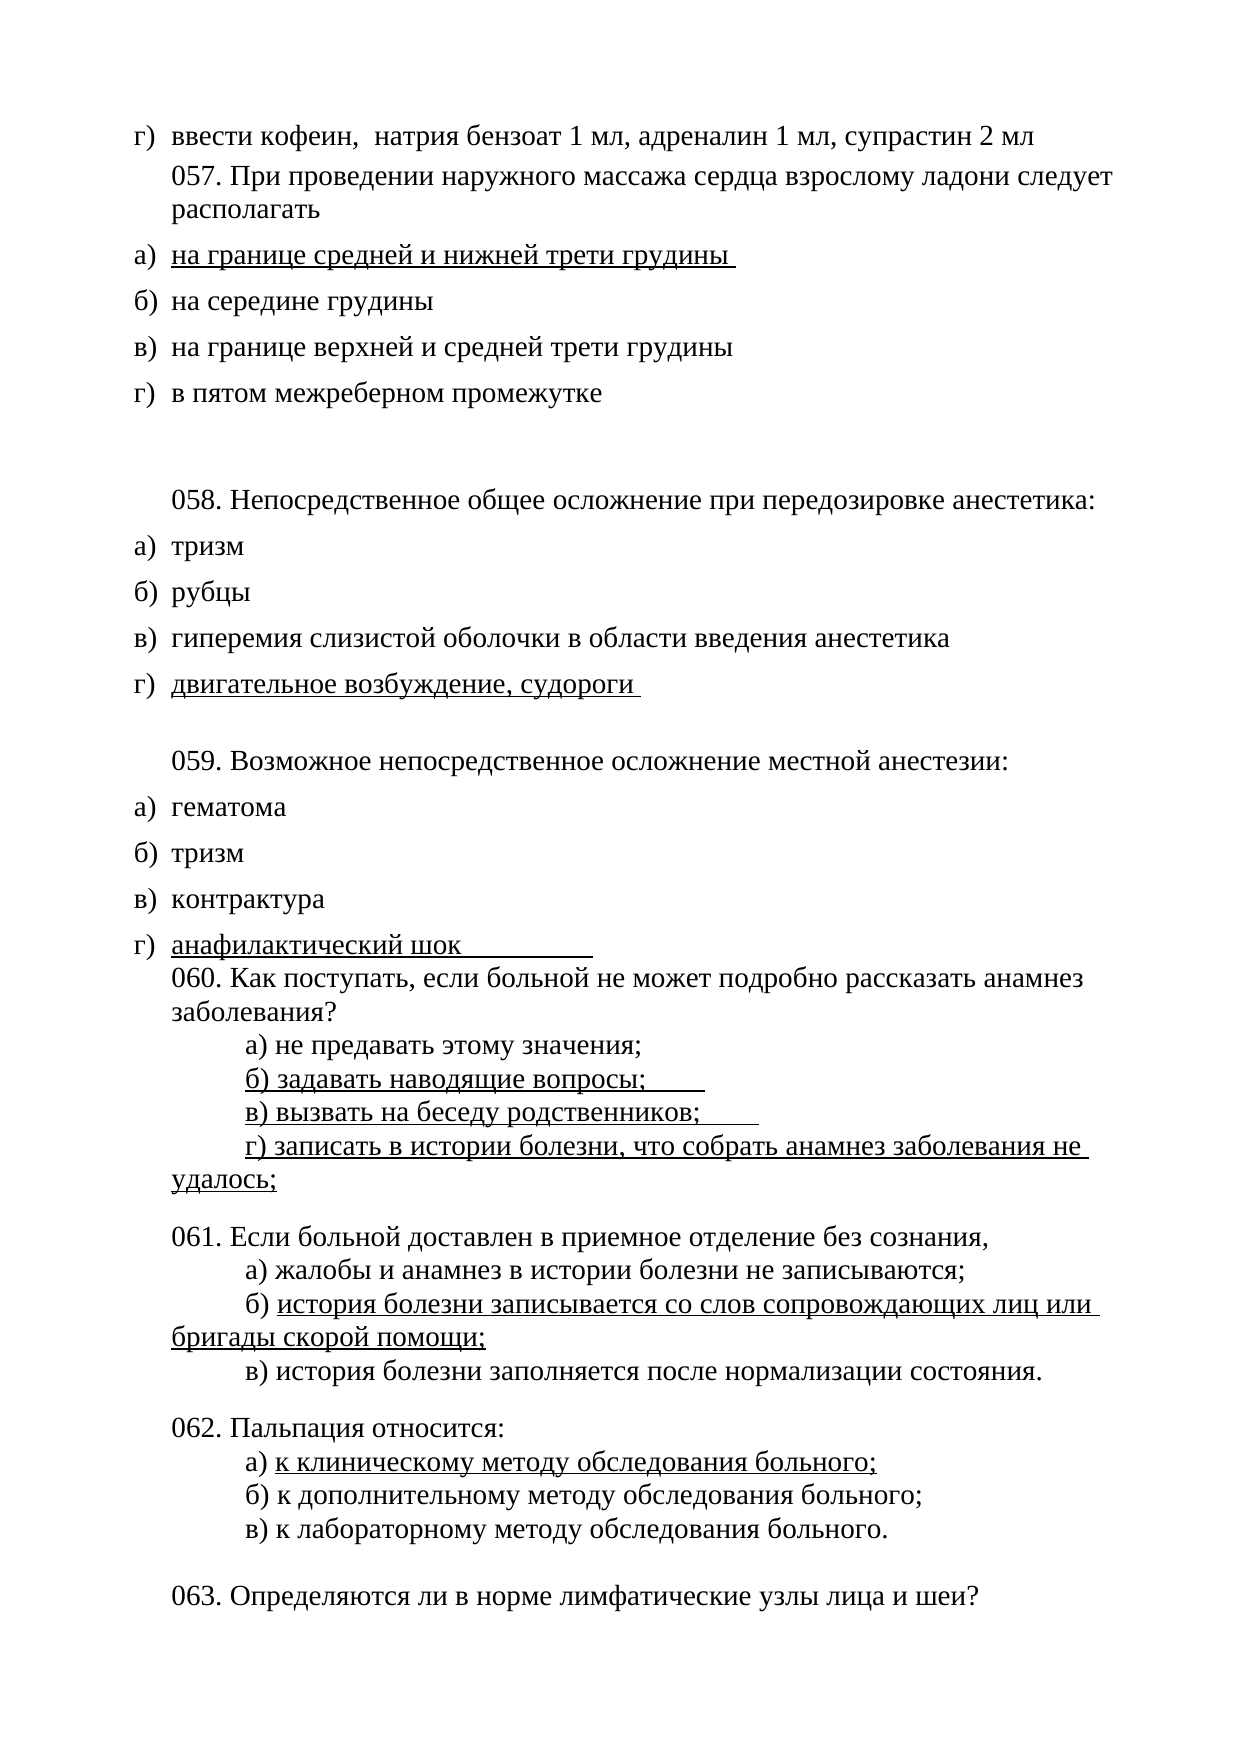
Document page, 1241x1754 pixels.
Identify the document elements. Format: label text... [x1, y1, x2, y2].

text а) к клиническому методу обследования больного; [171, 1444, 1152, 1477]
list ввести кофеин, натрия бензоат 1 мл, адреналин 1 мл, супрастин 2 мл [134, 118, 1152, 152]
text а) жалобы и анамнез в истории болезни не записываются; [171, 1252, 1152, 1286]
text 061. Если больной доставлен в приемное отделение без сознания, [171, 1219, 1152, 1252]
list в пятом межреберном промежутке [134, 376, 1152, 409]
text 063. Определяются ли в норме лимфатические узлы лица и шеи? [171, 1578, 1152, 1611]
text б) задавать наводящие вопросы; [171, 1061, 1152, 1094]
text в) история болезни заполняется после нормализации состояния. [171, 1353, 1152, 1386]
text в) к лабораторному методу обследования больного. [171, 1511, 1152, 1544]
list двигательное возбуждение, судороги [134, 667, 1152, 700]
text б) к дополнительному методу обследования больного; [171, 1477, 1152, 1511]
text 057. При проведении наружного массажа сердца взрослому ладони следует располагать [171, 158, 1152, 225]
text а) не предавать этому значения; [171, 1027, 1152, 1061]
list на середине грудины [134, 283, 1152, 317]
text 059. Возможное непосредственное осложнение местной анестезии: [171, 743, 1152, 776]
list тризм [134, 528, 1152, 562]
list тризм [134, 835, 1152, 868]
text в) вызвать на беседу родственников; [171, 1094, 1152, 1128]
list на границе средней и нижней трети грудины [134, 237, 1152, 271]
text г) записать в истории болезни, что собрать анамнез заболевания не удалось; [171, 1128, 1152, 1195]
list анафилактический шок [134, 927, 1152, 960]
text б) история болезни записывается со слов сопровождающих лиц или бригады скорой помощи; [171, 1286, 1152, 1353]
text 062. Пальпация относится: [171, 1410, 1152, 1444]
list рубцы [134, 574, 1152, 608]
list гиперемия слизистой оболочки в области введения анестетика [134, 621, 1152, 654]
list гематома [134, 789, 1152, 822]
text 058. Непосредственное общее осложнение при передозировке анестетика: [171, 482, 1152, 516]
text 060. Как поступать, если больной не может подробно рассказать анамнез заболевания? [171, 960, 1152, 1027]
list на границе верхней и средней трети грудины [134, 329, 1152, 363]
list контрактура [134, 881, 1152, 914]
